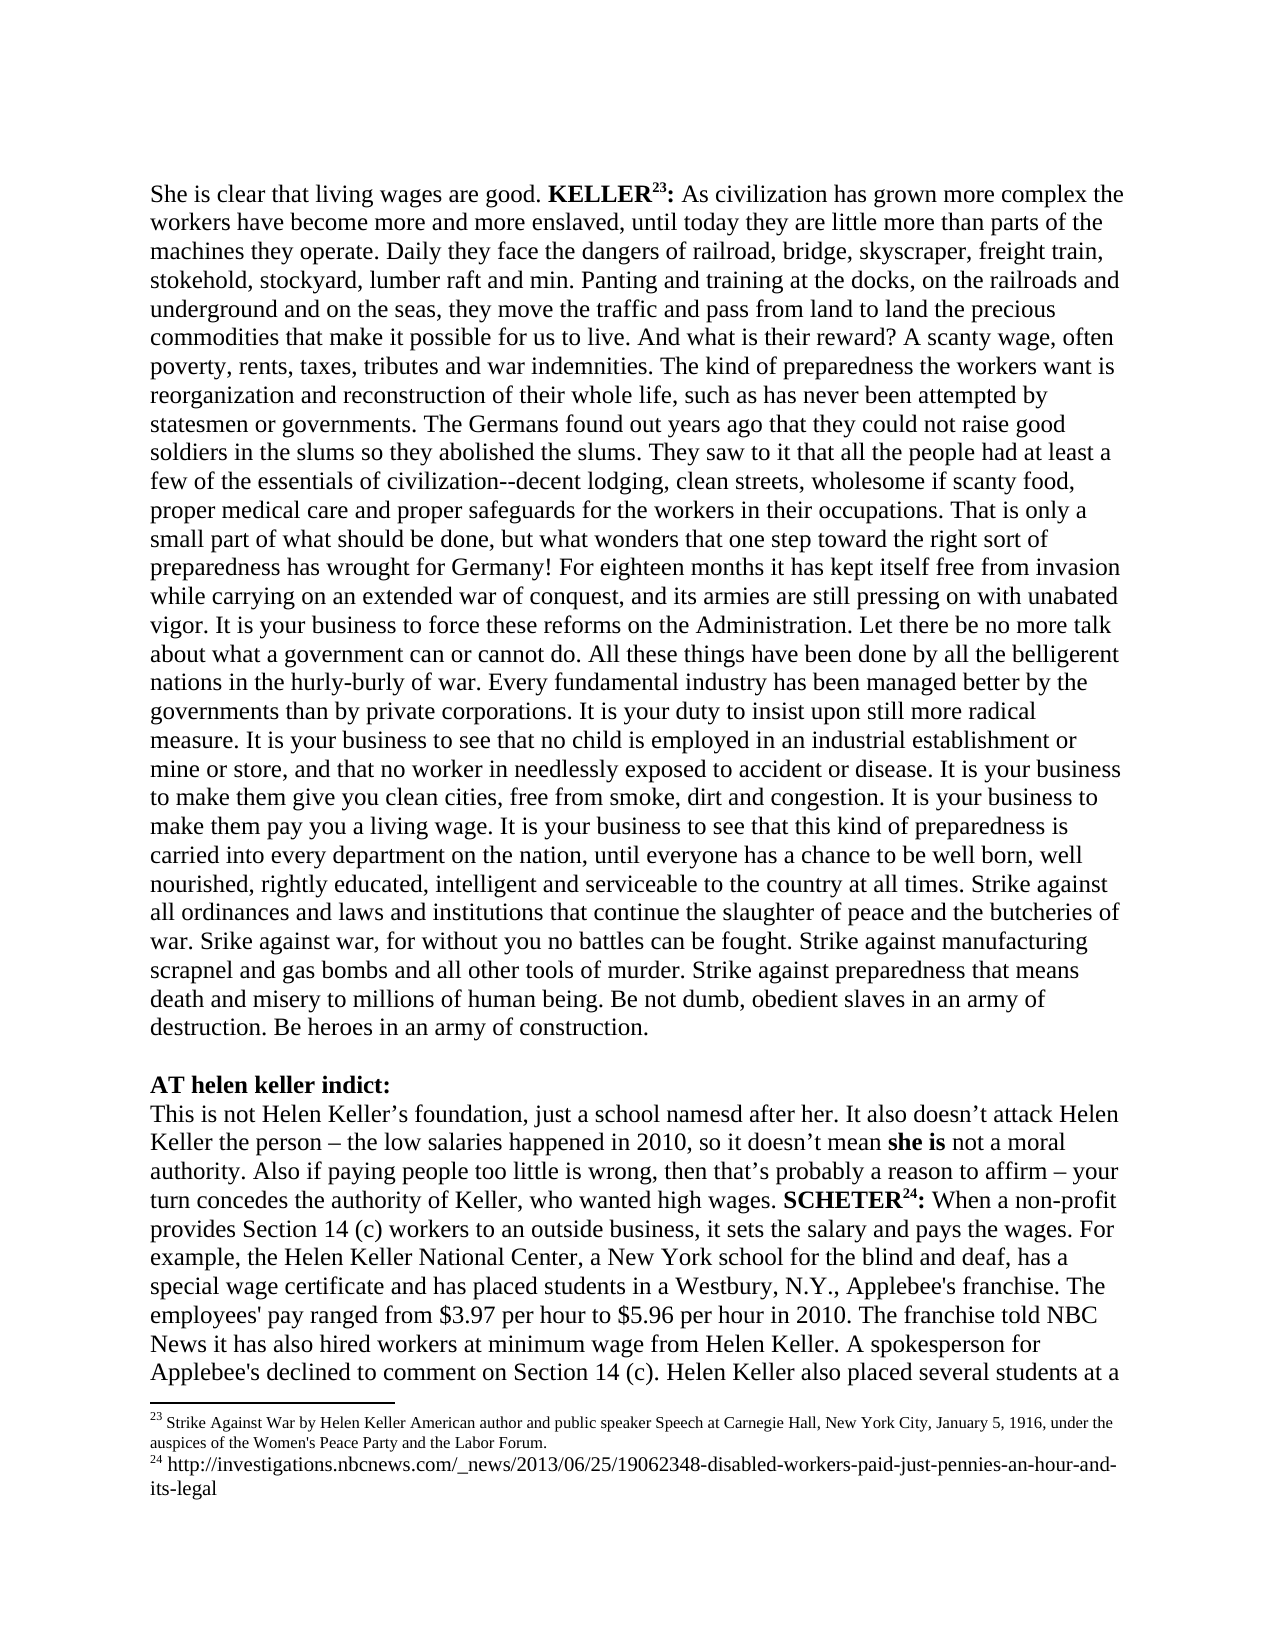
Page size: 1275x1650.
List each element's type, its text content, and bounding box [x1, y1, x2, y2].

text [150, 1099, 1125, 1386]
text She is clear that living wages are good. KELLER: As civilization has grown more complex the workers have become more and more enslaved, until today they are little more than parts of the machines they operate. Daily they face the dangers of railroad, bridge, skyscraper, freight train, stokehold, stockyard, lumber raft and min. Panting and training at the docks, on the railroads and underground and on the seas, they move the traffic and pass from land to land the precious commodities that make it possible for us to live. And what is their reward? A scanty wage, often poverty, rents, taxes, tributes and war indemnities. The kind of preparedness the workers want is reorganization and reconstruction of their whole life, such as has never been attempted by statesmen or governments. The Germans found out years ago that they could not raise good soldiers in the slums so they abolished the slums. They saw to it that all the people had at least a few of the essentials of civilization--decent lodging, clean streets, wholesome if scanty food, proper medical care and proper safeguards for the workers in their occupations. That is only a small part of what should be done, but what wonders that one step toward the right sort of preparedness has wrought for Germany! For eighteen months it has kept itself free from invasion while carrying on an extended war of conquest, and its armies are still pressing on with unabated vigor. It is your business to force these reforms on the Administration. Let there be no more talk about what a government can or cannot do. All these things have been done by all the belligerent nations in the hurly-burly of war. Every fundamental industry has been managed better by the governments than by private corporations. It is your duty to insist upon still more radical measure. It is your business to see that no child is employed in an industrial establishment or mine or store, and that no worker in needlessly exposed to accident or disease. It is your business to make them give you clean cities, free from smoke, dirt and congestion. It is your business to make them pay you a living wage. It is your business to see that this kind of preparedness is carried into every department on the nation, until everyone has a chance to be well born, well nourished, rightly educated, intelligent and serviceable to the country at all times. Strike against all ordinances and laws and institutions that continue the slaughter of peace and the butcheries of war. Srike against war, for without you no battles can be fought. Strike against manufacturing scrapnel and gas bombs and all other tools of murder. Strike against preparedness that means death and misery to millions of human being. Be not dumb, obedient slaves in an army of destruction. Be heroes in an army of construction. [150, 179, 1125, 1041]
text AT helen keller indict: [150, 1070, 1125, 1099]
